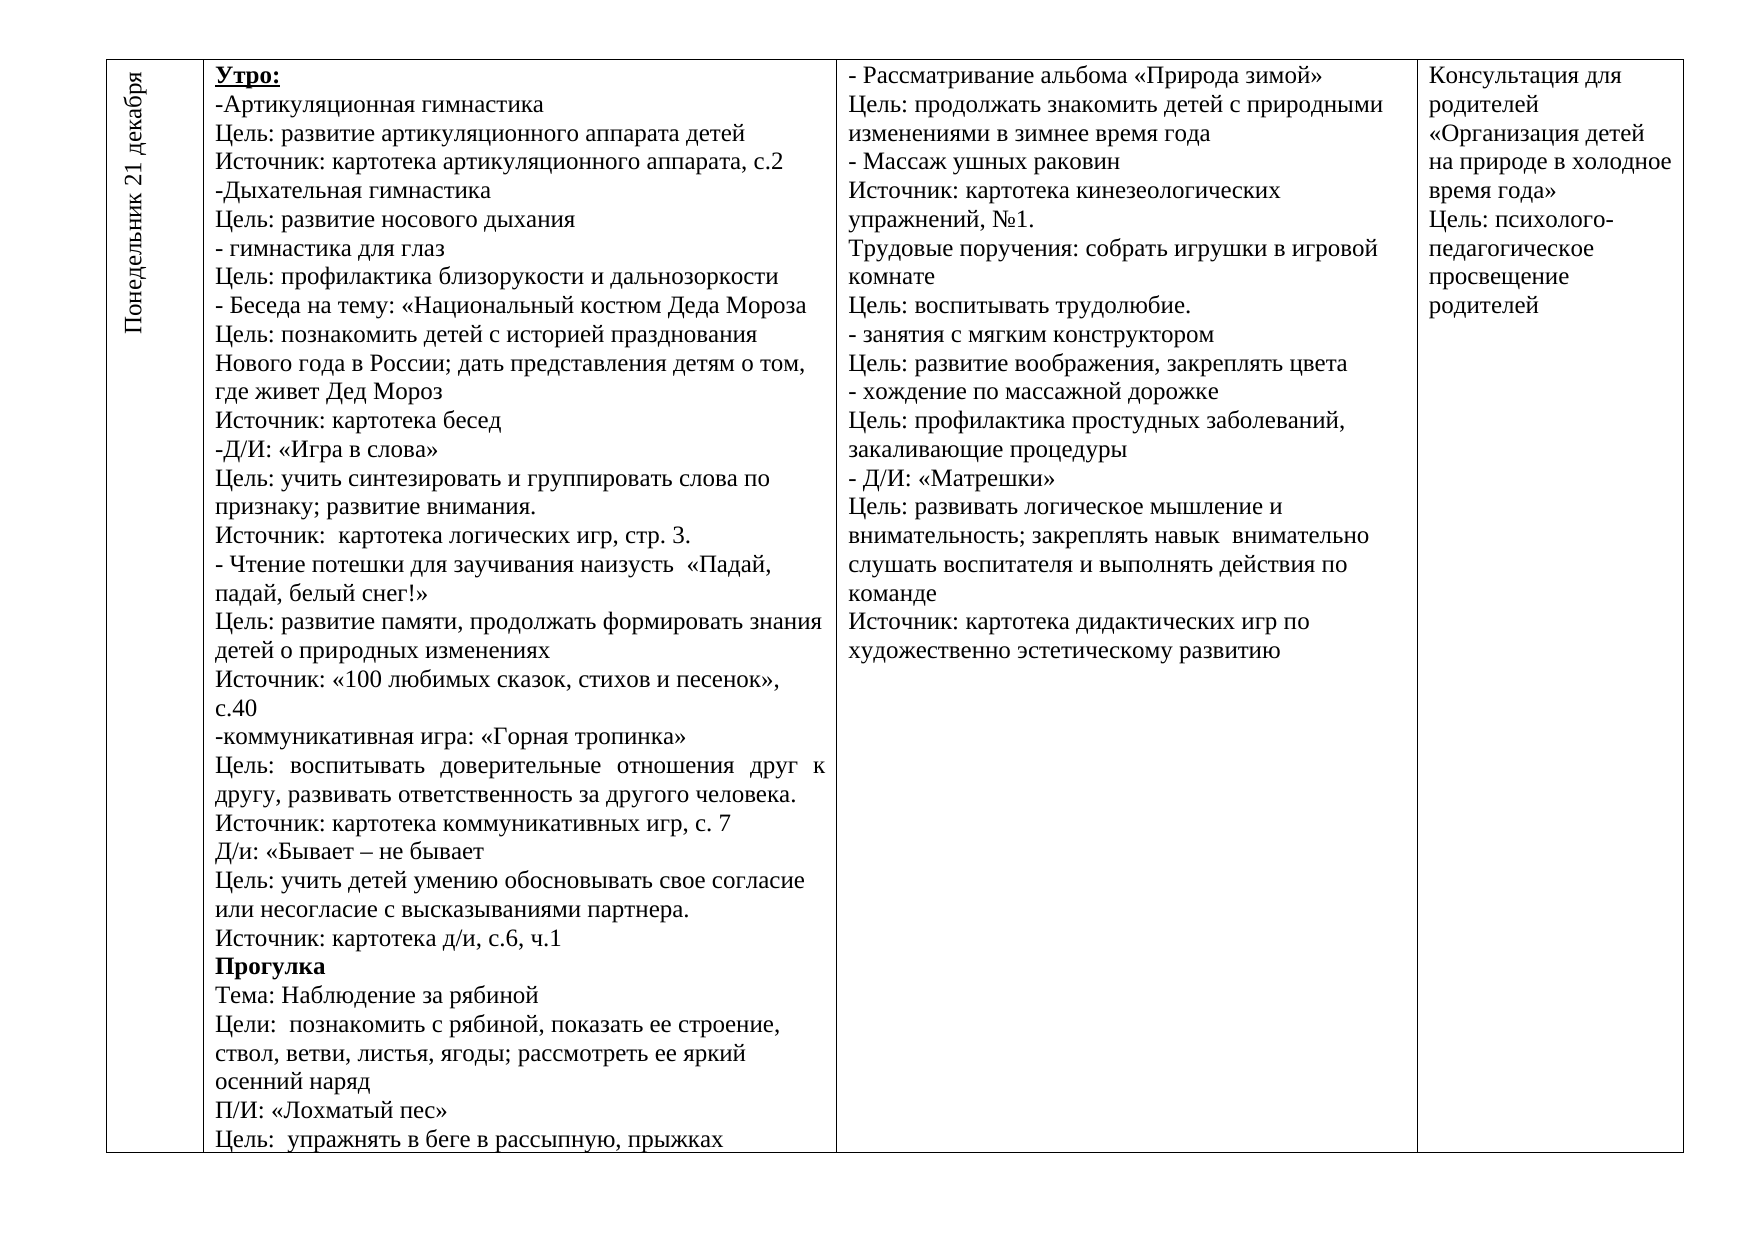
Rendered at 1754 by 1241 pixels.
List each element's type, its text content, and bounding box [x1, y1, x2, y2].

table_cell Утро: -Артикуляционная гимнастика Цель: развитие артикуляционного аппарата детей Источник: картотека артикуляционного аппарата, с.2 -Дыхательная гимнастика Цель: развитие носового дыхания - гимнастика для глаз Цель: профилактика близорукости и дальнозоркости - Беседа на тему: «Национальный костюм Деда Мороза Цель: познакомить детей с историей празднования Нового года в России; дать представления детям о том, где живет Дед Мороз Источник: картотека бесед -Д/И: «Игра в слова» Цель: учить синтезировать и группировать слова по признаку; развитие внимания. Источник: картотека логических игр, стр. 3. - Чтение потешки для заучивания наизусть «Падай, падай, белый снег!» Цель: развитие памяти, продолжать формировать знания детей о природных изменениях Источник: «100 любимых сказок, стихов и песенок», с.40 -коммуникативная игра: «Горная тропинка» Цель: воспитывать доверительные отношения друг к другу, развивать ответственность за другого человека. Источник: картотека коммуникативных игр, с. 7 Д/и: «Бывает – не бывает Цель: учить детей умению обосновывать свое согласие или несогласие с высказываниями партнера. Источник: картотека д/и, с.6, ч.1 Прогулка Тема: Наблюдение за рябиной Цели: познакомить с рябиной, показать ее строение, ствол, ветви, листья, ягоды; рассмотреть ее яркий осенний наряд П/И: «Лохматый пес» Цель: упражнять в беге в рассыпную, прыжках П/И: «Солнце и дождик» Цель: учить бегать по всей площадке, выполняя команды по сигналу воспитателя -Трудовая деятельность: сбор крупного мусора на участке, подметание дорожек Цель: формировать умение трудиться подгруппой. Вечер: -воздушные и водные процедуры Цель: привлекать детей к здоровому образу жизни, создать хорошее настроение и заряд бодрости; формировать простейшие навыки самообслуживания; развивать самостоятельность в бытовом и игровом поведении - Физминутка: «Кастрюля» Цель: развитие двигательной активности Источник: картотека музыкальных физминуток -Театральная игра: «Не ошибись» Цель: Развивать чувство ритма, произвольное внимание, координацию. -Д/И: «Бывает – не бывает» Цель: развитие воображения Источник: картотека развивающих игр, с. 8. -графический диктант Цель: развитие логического мышления, внимания, усидчивости Источник: картотека графических диктантов, с. 2. -Танграмм Цель: развитие внимания, мышления, воображения, логического мышления Ср.и.: «Улица» Цель: Обучение детей реализовывать и развивать сюжет игры. Закрепление названий машин, правил поведения на улице и в общественном транспорте. Источник: картотека сюжетно ролевых игр, №8 [204, 60, 836, 1152]
table_cell - Рассматривание альбома «Природа зимой» Цель: продолжать знакомить детей с природными изменениями в зимнее время года - Массаж ушных раковин Источник: картотека кинезеологических упражнений, №1. Трудовые поручения: собрать игрушки в игровой комнате Цель: воспитывать трудолюбие. - занятия с мягким конструктором Цель: развитие воображения, закреплять цвета - хождение по массажной дорожке Цель: профилактика простудных заболеваний, закаливающие процедуры - Д/И: «Матрешки» Цель: развивать логическое мышление и внимательность; закреплять навык внимательно слушать воспитателя и выполнять действия по команде Источник: картотека дидактических игр по художественно эстетическому развитию [837, 60, 1417, 1152]
table_cell Консультация для родителей «Организация детей на природе в холодное время года» Цель: психолого- педагогическое просвещение родителей [1418, 60, 1683, 1152]
table_cell Понедельник 21 декабря [107, 60, 203, 1152]
